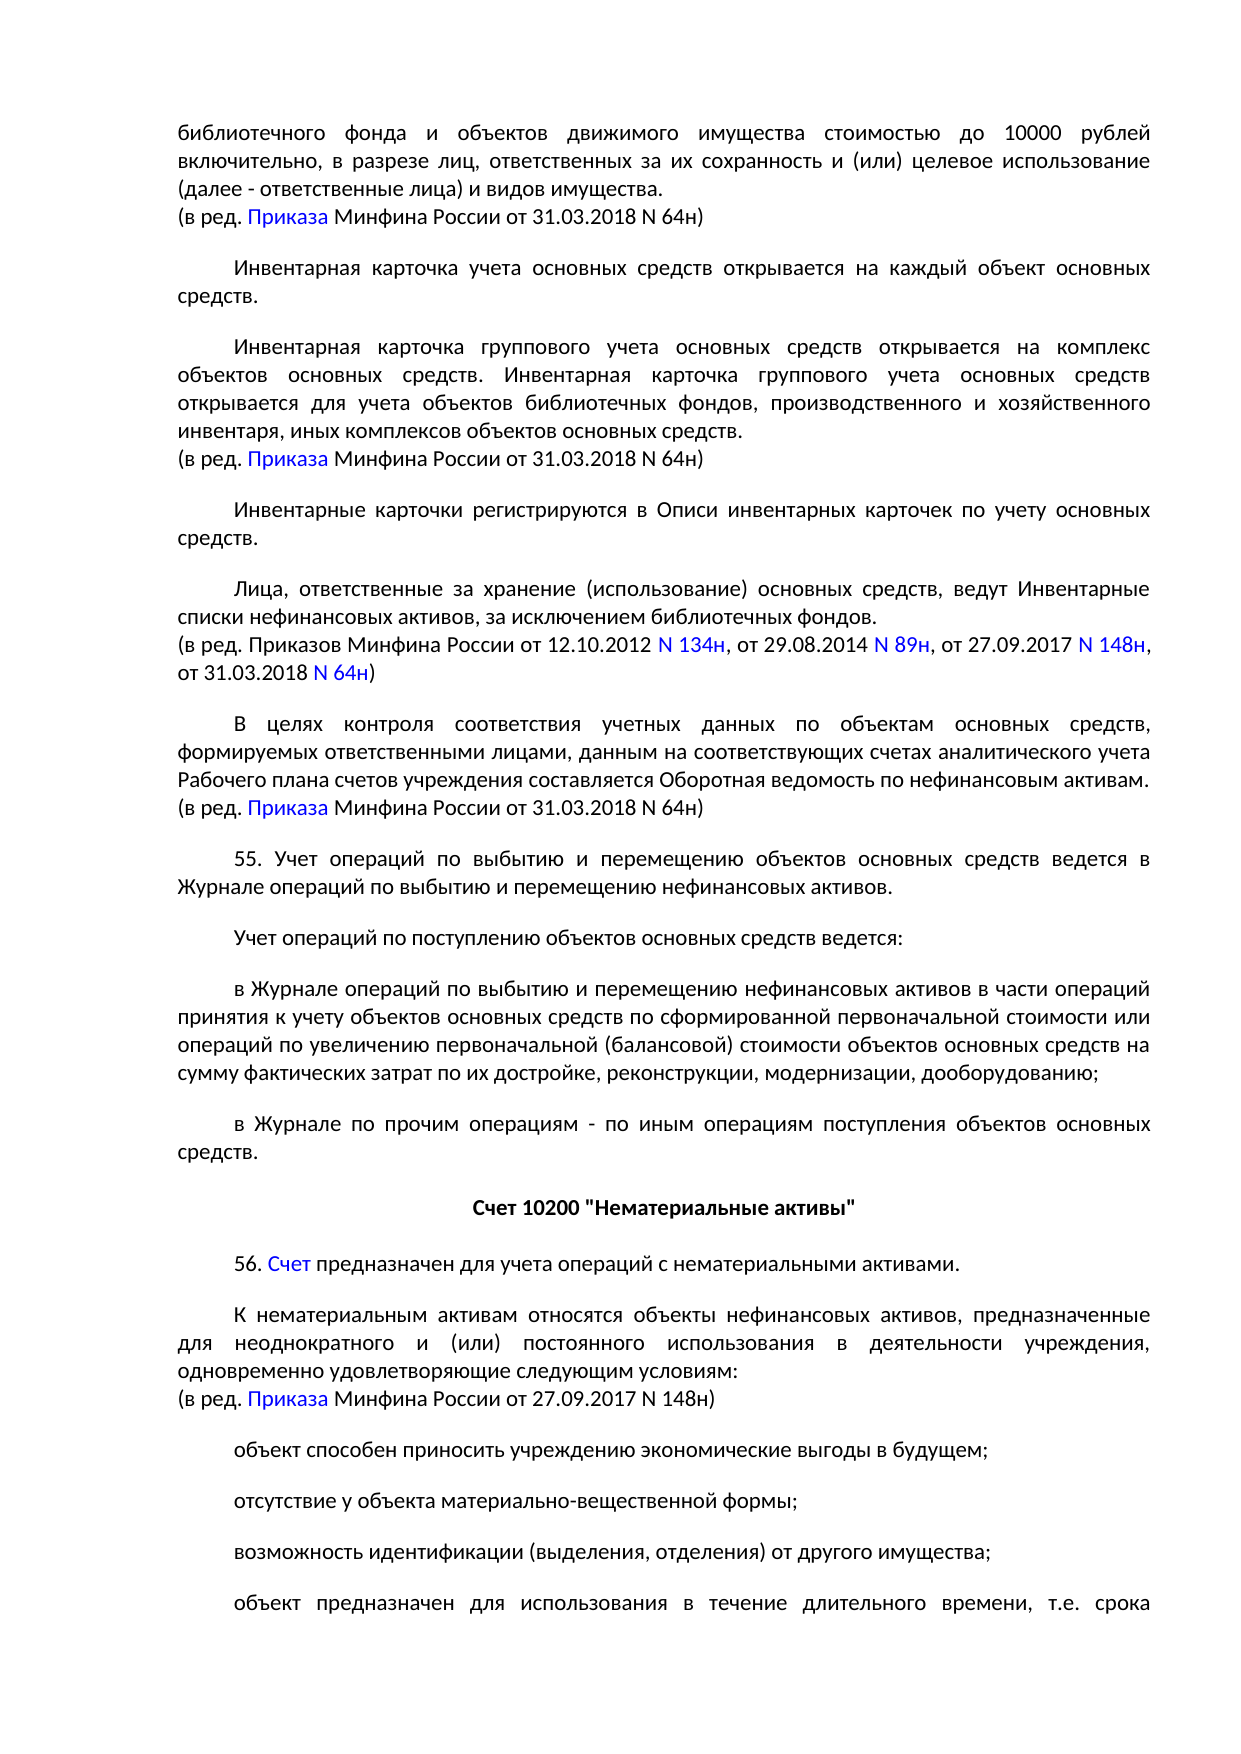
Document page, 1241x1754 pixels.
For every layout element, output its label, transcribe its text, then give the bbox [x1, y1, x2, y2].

text (в ред. Приказа Минфина России от 31.03.2018 N 64н) [177, 444, 1152, 472]
text Инвентарная карточка учета основных средств открывается на каждый объект основных средств. [177, 253, 1152, 309]
text (в ред. Приказа Минфина России от 31.03.2018 N 64н) [177, 202, 1152, 230]
title Счет 10200 "Нематериальные активы" [177, 1193, 1152, 1221]
text отсутствие у объекта материально-вещественной формы; [177, 1486, 1152, 1514]
text в Журнале операций по выбытию и перемещению нефинансовых активов в части операций принятия к учету объектов основных средств по сформированной первоначальной стоимости или операций по увеличению первоначальной (балансовой) стоимости объектов основных средств на сумму фактических затрат по их достройке, реконструкции, модернизации, дооборудованию; [177, 974, 1152, 1086]
text 56. Счет предназначен для учета операций с нематериальными активами. [177, 1249, 1152, 1277]
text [177, 118, 1152, 202]
text (в ред. Приказов Минфина России от 12.10.2012 N 134н, от 29.08.2014 N 89н, от 27.09.2017 N 148н, от 31.03.2018 N 64н) [177, 630, 1152, 686]
text Инвентарная карточка группового учета основных средств открывается на комплекс объектов основных средств. Инвентарная карточка группового учета основных средств открывается для учета объектов библиотечных фондов, производственного и хозяйственного инвентаря, иных комплексов объектов основных средств. [177, 332, 1152, 444]
text Учет операций по поступлению объектов основных средств ведется: [177, 923, 1152, 951]
text (в ред. Приказа Минфина России от 27.09.2017 N 148н) [177, 1384, 1152, 1412]
text возможность идентификации (выделения, отделения) от другого имущества; [177, 1537, 1152, 1565]
text в Журнале по прочим операциям - по иным операциям поступления объектов основных средств. [177, 1109, 1152, 1165]
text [177, 1588, 1152, 1616]
text (в ред. Приказа Минфина России от 31.03.2018 N 64н) [177, 793, 1152, 821]
text 55. Учет операций по выбытию и перемещению объектов основных средств ведется в Журнале операций по выбытию и перемещению нефинансовых активов. [177, 844, 1152, 900]
text Инвентарные карточки регистрируются в Описи инвентарных карточек по учету основных средств. [177, 495, 1152, 551]
text К нематериальным активам относятся объекты нефинансовых активов, предназначенные для неоднократного и (или) постоянного использования в деятельности учреждения, одновременно удовлетворяющие следующим условиям: [177, 1300, 1152, 1384]
text В целях контроля соответствия учетных данных по объектам основных средств, формируемых ответственными лицами, данным на соответствующих счетах аналитического учета Рабочего плана счетов учреждения составляется Оборотная ведомость по нефинансовым активам. [177, 709, 1152, 793]
text объект способен приносить учреждению экономические выгоды в будущем; [177, 1435, 1152, 1463]
text Лица, ответственные за хранение (использование) основных средств, ведут Инвентарные списки нефинансовых активов, за исключением библиотечных фондов. [177, 574, 1152, 630]
